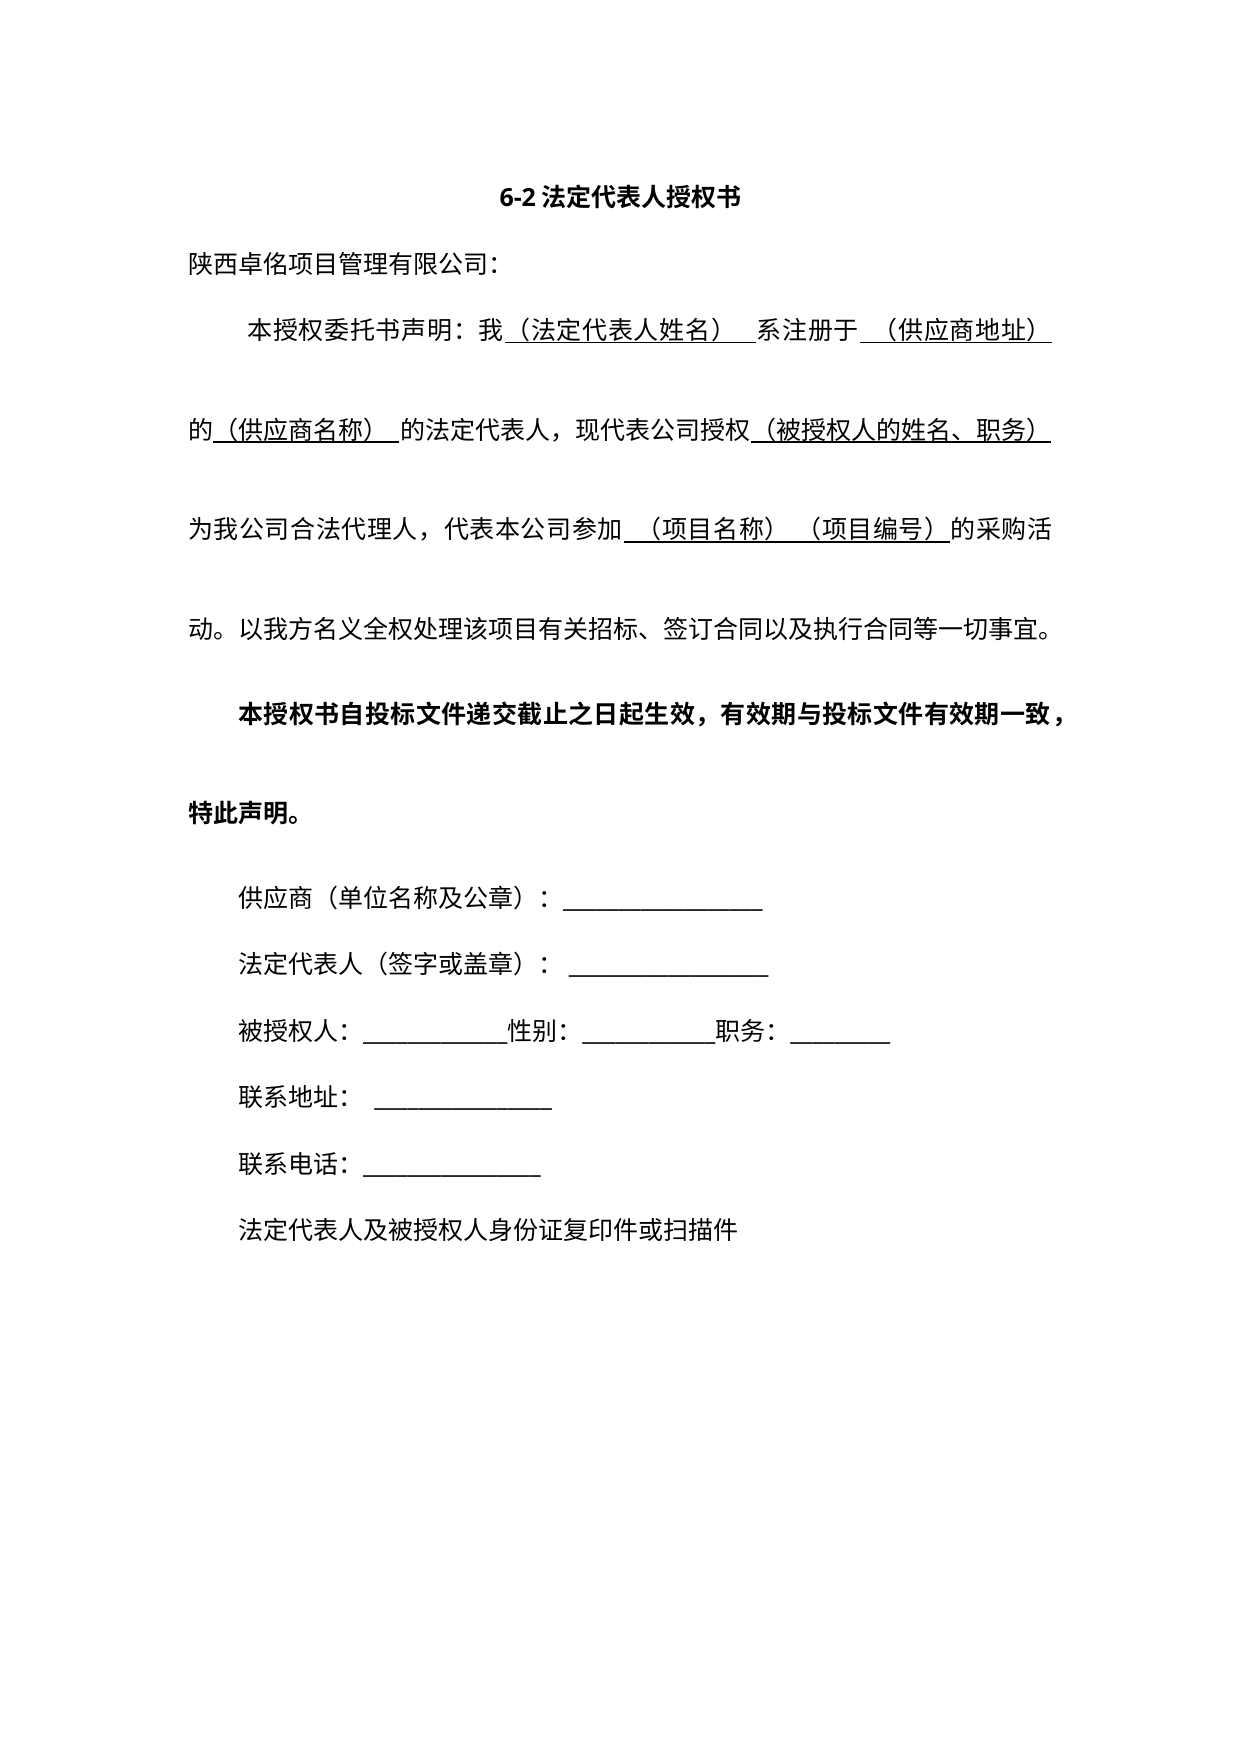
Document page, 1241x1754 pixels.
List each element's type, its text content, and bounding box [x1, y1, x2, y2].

text 联系地址： ________________ [188, 1063, 1052, 1129]
text 法定代表人（签字或盖章）： __________________ [188, 930, 1052, 996]
text 陕西卓佲项目管理有限公司： [188, 229, 1052, 295]
text 被授权人：_____________性别：____________职务：_________ [188, 996, 1052, 1063]
text 联系电话：________________ [188, 1129, 1052, 1196]
text 6-2法定代表人授权书 [188, 162, 1052, 229]
text 本授权委托书声明：我（法定代表人姓名） 系注册于 （供应商地址） 的（供应商名称） 的法定代表人，现代表公司授权（被授权人的姓名、职务） 为我公司合法代理人，代表本公司参加 （项目名称） （项目编号）的采购活动。以我方名义全权处理该项目有关招标、签订合同以及执行合同等一切事宜。 [188, 295, 1052, 661]
text 供应商（单位名称及公章）：__________________ [188, 863, 1052, 930]
text 法定代表人及被授权人身份证复印件或扫描件 [188, 1196, 1052, 1262]
text 本授权书自投标文件递交截止之日起生效，有效期与投标文件有效期一致，特此声明。 [188, 679, 1052, 845]
